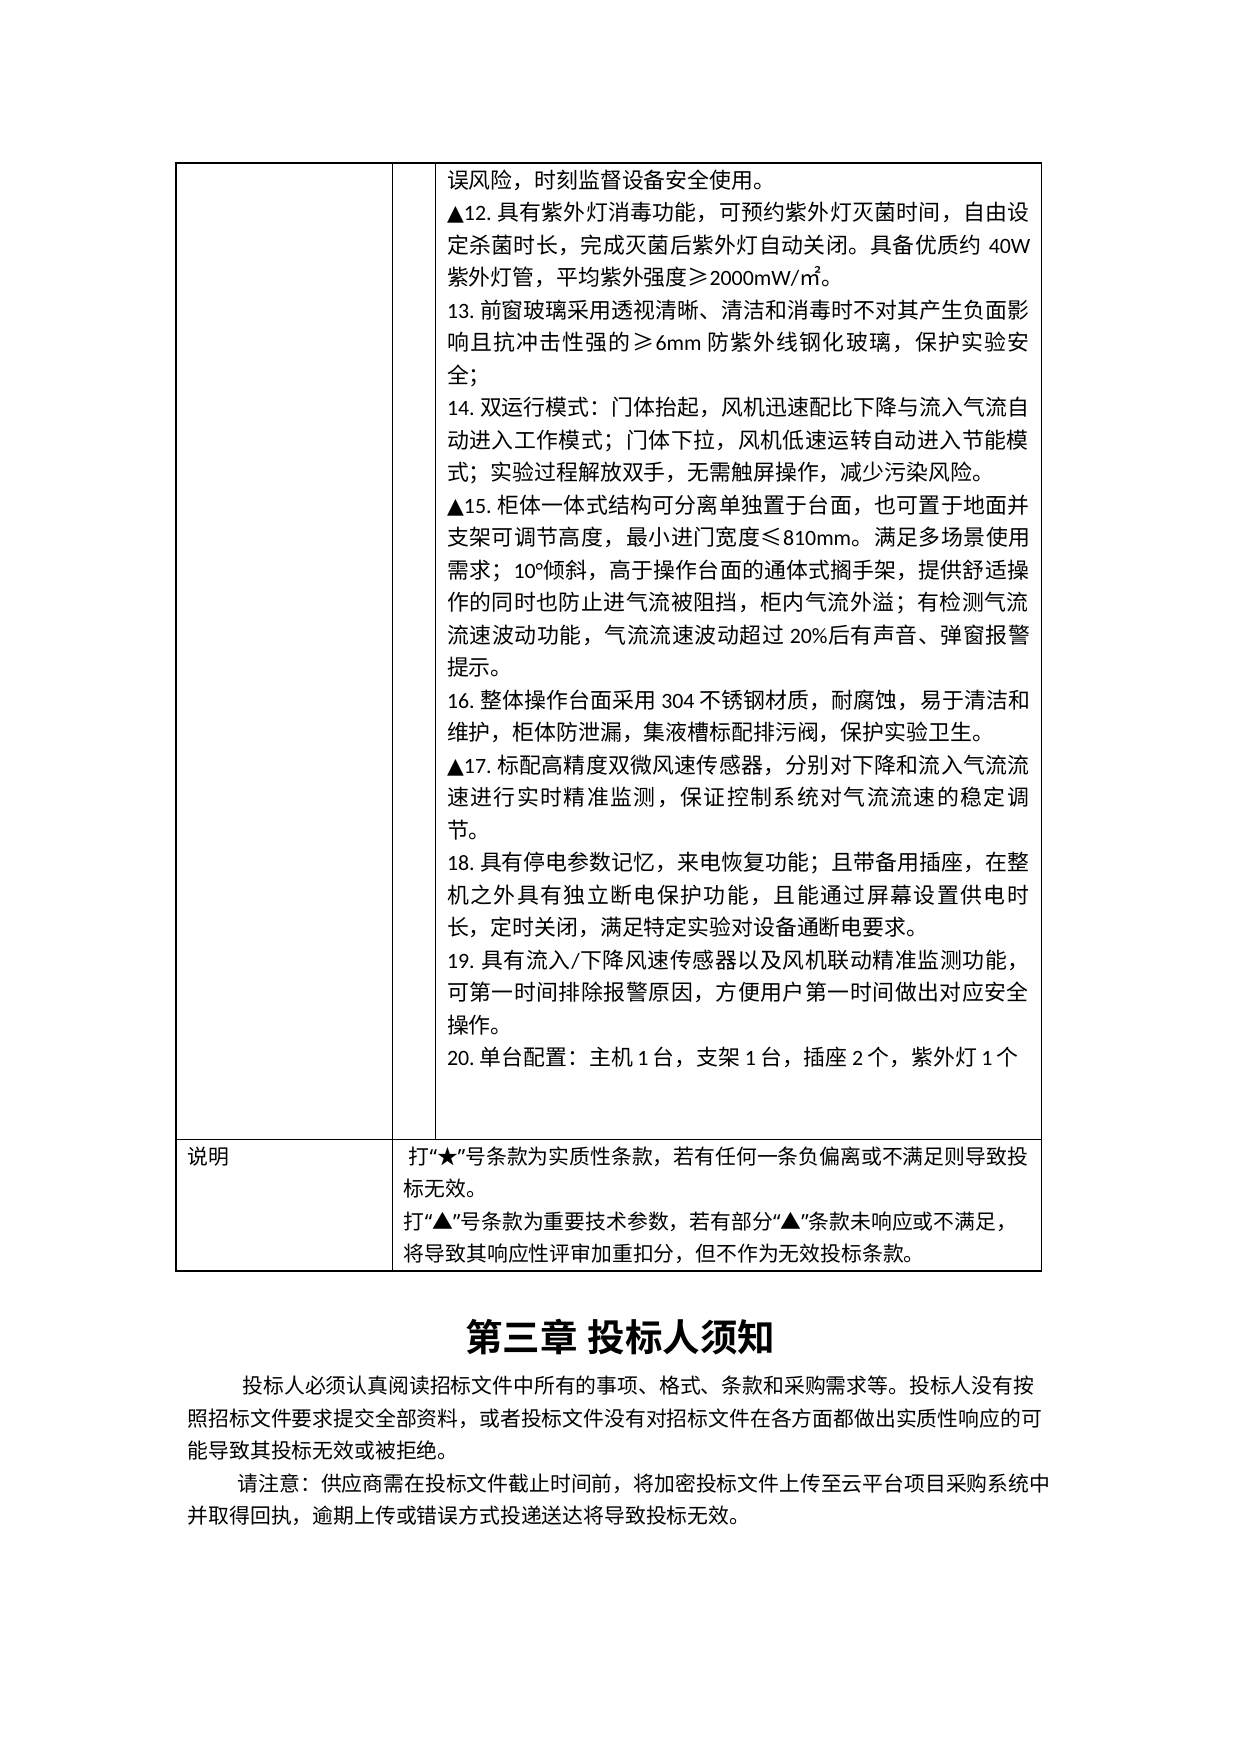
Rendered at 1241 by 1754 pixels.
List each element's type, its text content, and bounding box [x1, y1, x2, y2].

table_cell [436, 164, 1041, 1138]
text 投标人必须认真阅读招标文件中所有的事项、格式、条款和采购需求等。投标人没有按照招标文件要求提交全部资料，或者投标文件没有对招标文件在各方面都做出实质性响应的可能导致其投标无效或被拒绝。 [187, 1369, 1053, 1467]
text 请注意：供应商需在投标文件截止时间前，将加密投标文件上传至云平台项目采购系统中并取得回执，逾期上传或错误方式投递送达将导致投标无效。 [187, 1467, 1053, 1532]
table_cell 1 [393, 164, 435, 1138]
table_cell [177, 164, 392, 1138]
table_cell 打“★”号条款为实质性条款，若有任何一条负偏离或不满足则导致投标无效。 打“▲”号条款为重要技术参数，若有部分“▲”条款未响应或不满足，将导致其响应性评审加重扣分，但不作为无效投标条款。 [393, 1140, 1041, 1270]
text 第三章 投标人须知 [187, 1304, 1053, 1369]
table_cell 说明 [177, 1140, 392, 1270]
